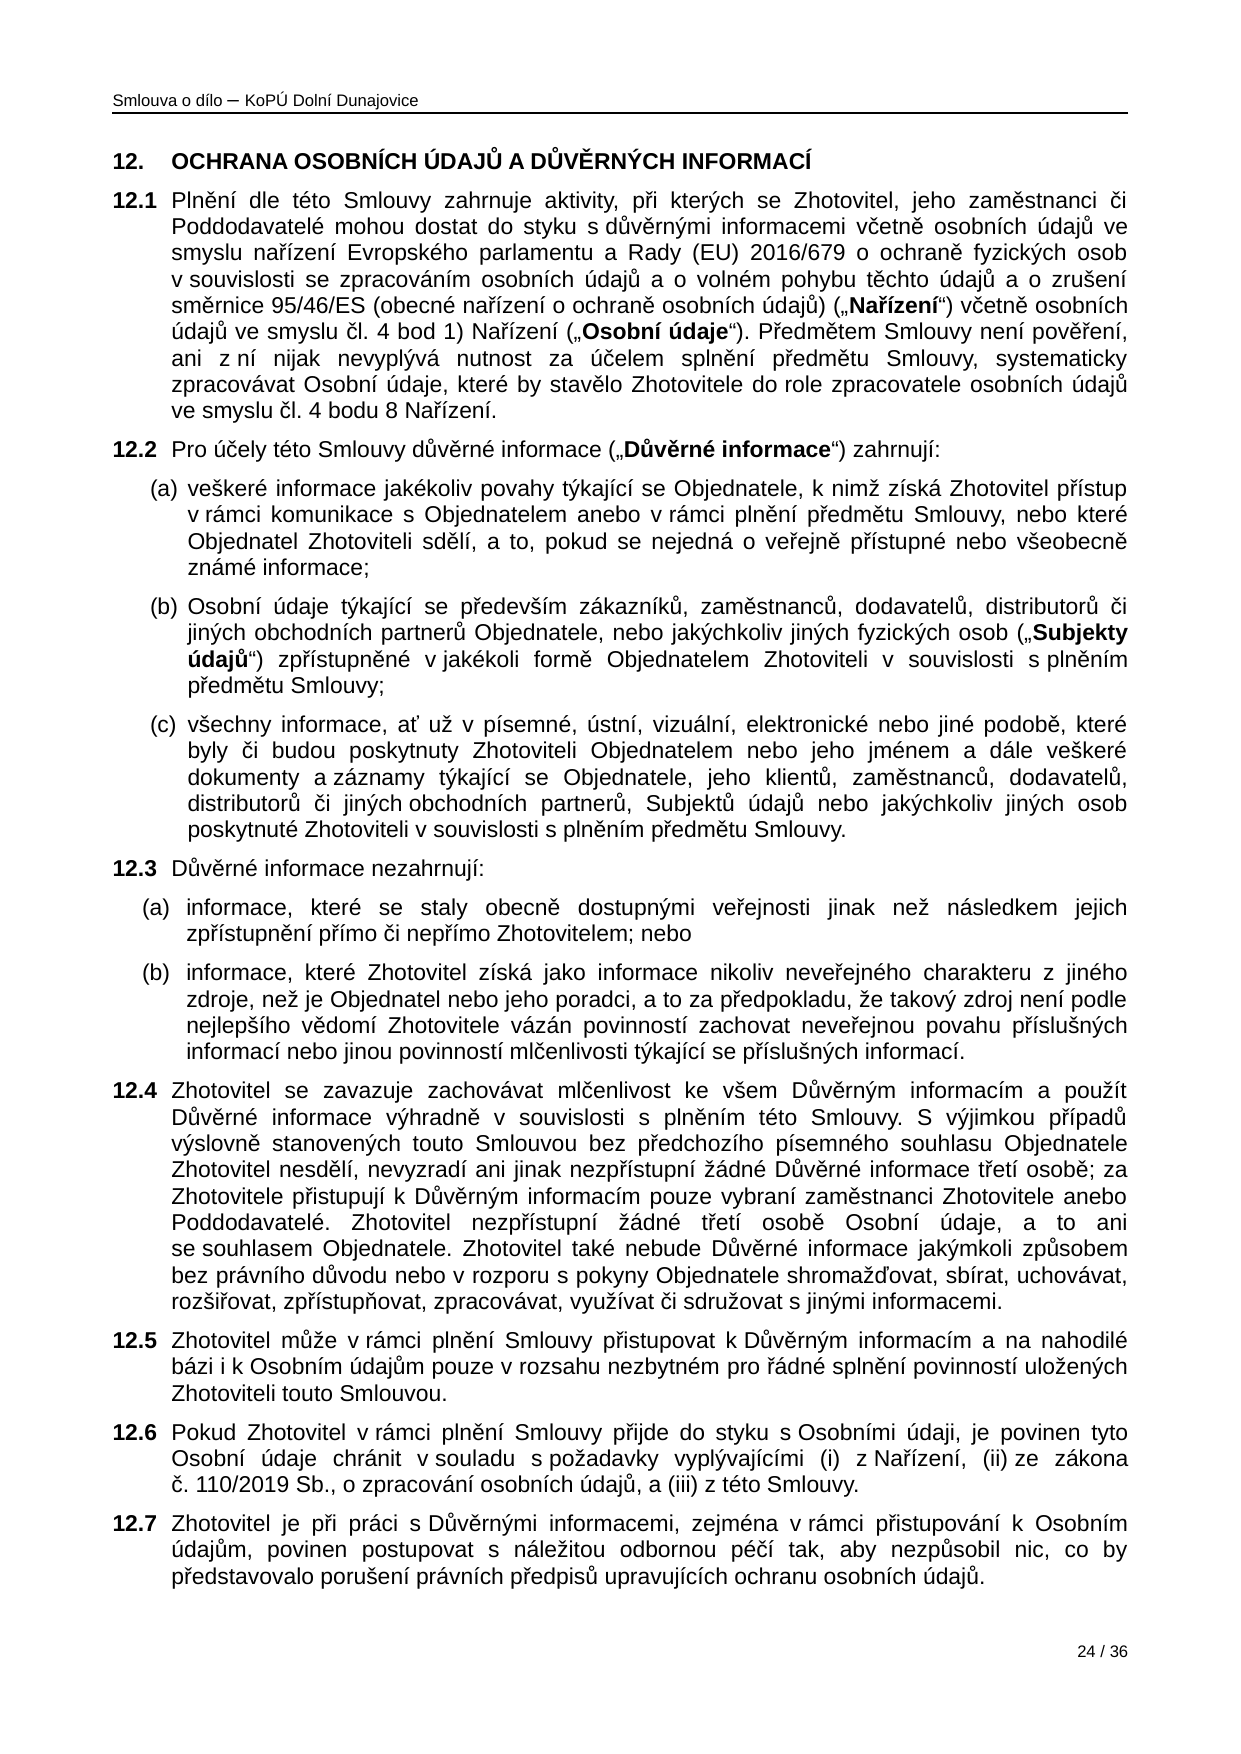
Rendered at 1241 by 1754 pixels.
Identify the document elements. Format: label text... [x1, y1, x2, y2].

list informace, které se staly obecně dostupnými veřejnosti jinak než následkem jejich zpřístupnění přímo či nepřímo Zhotovitelem; nebo [142, 894, 1128, 947]
list všechny informace, ať už v písemné, ústní, vizuální, elektronické nebo jiné podobě, které byly či budou poskytnuty Zhotoviteli Objednatelem nebo jeho jménem a dále veškeré dokumenty a záznamy týkající se Objednatele, jeho klientů, zaměstnanců, dodavatelů, distributorů či jiných obchodních partnerů, Subjektů údajů nebo jakýchkoliv jiných osob poskytnuté Zhotoviteli v souvislosti s plněním předmětu Smlouvy. [150, 711, 1128, 843]
text Zhotovitel se zavazuje zachovávat mlčenlivost ke všem Důvěrným informacím a použít Důvěrné informace výhradně v souvislosti s plněním této Smlouvy. S výjimkou případů výslovně stanovených touto Smlouvou bez předchozího písemného souhlasu Objednatele Zhotovitel nesdělí, nevyzradí ani jinak nezpřístupní žádné Důvěrné informace třetí osobě; za Zhotovitele přistupují k Důvěrným informacím pouze vybraní zaměstnanci Zhotovitele anebo Poddodavatelé. Zhotovitel nezpřístupní žádné třetí osobě Osobní údaje, a to ani se souhlasem Objednatele. Zhotovitel také nebude Důvěrné informace jakýmkoli způsobem bez právního důvodu nebo v rozporu s pokyny Objednatele shromažďovat, sbírat, uchovávat, rozšiřovat, zpřístupňovat, zpracovávat, využívat či sdružovat s jinými informacemi. [112, 1077, 1128, 1314]
list veškeré informace jakékoliv povahy týkající se Objednatele, k nimž získá Zhotovitel přístup v rámci komunikace s Objednatelem anebo v rámci plnění předmětu Smlouvy, nebo které Objednatel Zhotoviteli sdělí, a to, pokud se nejedná o veřejně přístupné nebo všeobecně známé informace; [150, 475, 1128, 581]
text Plnění dle této Smlouvy zahrnuje aktivity, při kterých se Zhotovitel, jeho zaměstnanci či Poddodavatelé mohou dostat do styku s důvěrnými informacemi včetně osobních údajů ve smyslu nařízení Evropského parlamentu a Rady (EU) 2016/679 o ochraně fyzických osob v souvislosti se zpracováním osobních údajů a o volném pohybu těchto údajů a o zrušení směrnice 95/46/ES (obecné nařízení o ochraně osobních údajů) („Nařízení“) včetně osobních údajů ve smyslu čl. 4 bod 1) Nařízení („Osobní údaje“). Předmětem Smlouvy není pověření, ani z ní nijak nevyplývá nutnost za účelem splnění předmětu Smlouvy, systematicky zpracovávat Osobní údaje, které by stavělo Zhotovitele do role zpracovatele osobních údajů ve smyslu čl. 4 bodu 8 Nařízení. [112, 187, 1128, 424]
text Pro účely této Smlouvy důvěrné informace („Důvěrné informace“) zahrnují: [112, 436, 1128, 463]
list informace, které Zhotovitel získá jako informace nikoliv neveřejného charakteru z jiného zdroje, než je Objednatel nebo jeho poradci, a to za předpokladu, že takový zdroj není podle nejlepšího vědomí Zhotovitele vázán povinností zachovat neveřejnou povahu příslušných informací nebo jinou povinností mlčenlivosti týkající se příslušných informací. [142, 959, 1128, 1065]
list Osobní údaje týkající se především zákazníků, zaměstnanců, dodavatelů, distributorů či jiných obchodních partnerů Objednatele, nebo jakýchkoliv jiných fyzických osob („Subjekty údajů“) zpřístupněné v jakékoli formě Objednatelem Zhotoviteli v souvislosti s plněním předmětu Smlouvy; [150, 593, 1128, 698]
text Důvěrné informace nezahrnují: [112, 855, 1128, 882]
text Zhotovitel je při práci s Důvěrnými informacemi, zejména v rámci přistupování k Osobním údajům, povinen postupovat s náležitou odbornou péčí tak, aby nezpůsobil nic, co by představovalo porušení právních předpisů upravujících ochranu osobních údajů. [112, 1510, 1128, 1589]
text Ochrana osobních údajů a Důvěrných informací [112, 148, 1128, 174]
text Pokud Zhotovitel v rámci plnění Smlouvy přijde do styku s Osobními údaji, je povinen tyto Osobní údaje chránit v souladu s požadavky vyplývajícími (i) z Nařízení, (ii) ze zákona č. 110/2019 Sb., o zpracování osobních údajů, a (iii) z této Smlouvy. [112, 1418, 1128, 1497]
text Zhotovitel může v rámci plnění Smlouvy přistupovat k Důvěrným informacím a na nahodilé bázi i k Osobním údajům pouze v rozsahu nezbytném pro řádné splnění povinností uložených Zhotoviteli touto Smlouvou. [112, 1327, 1128, 1406]
